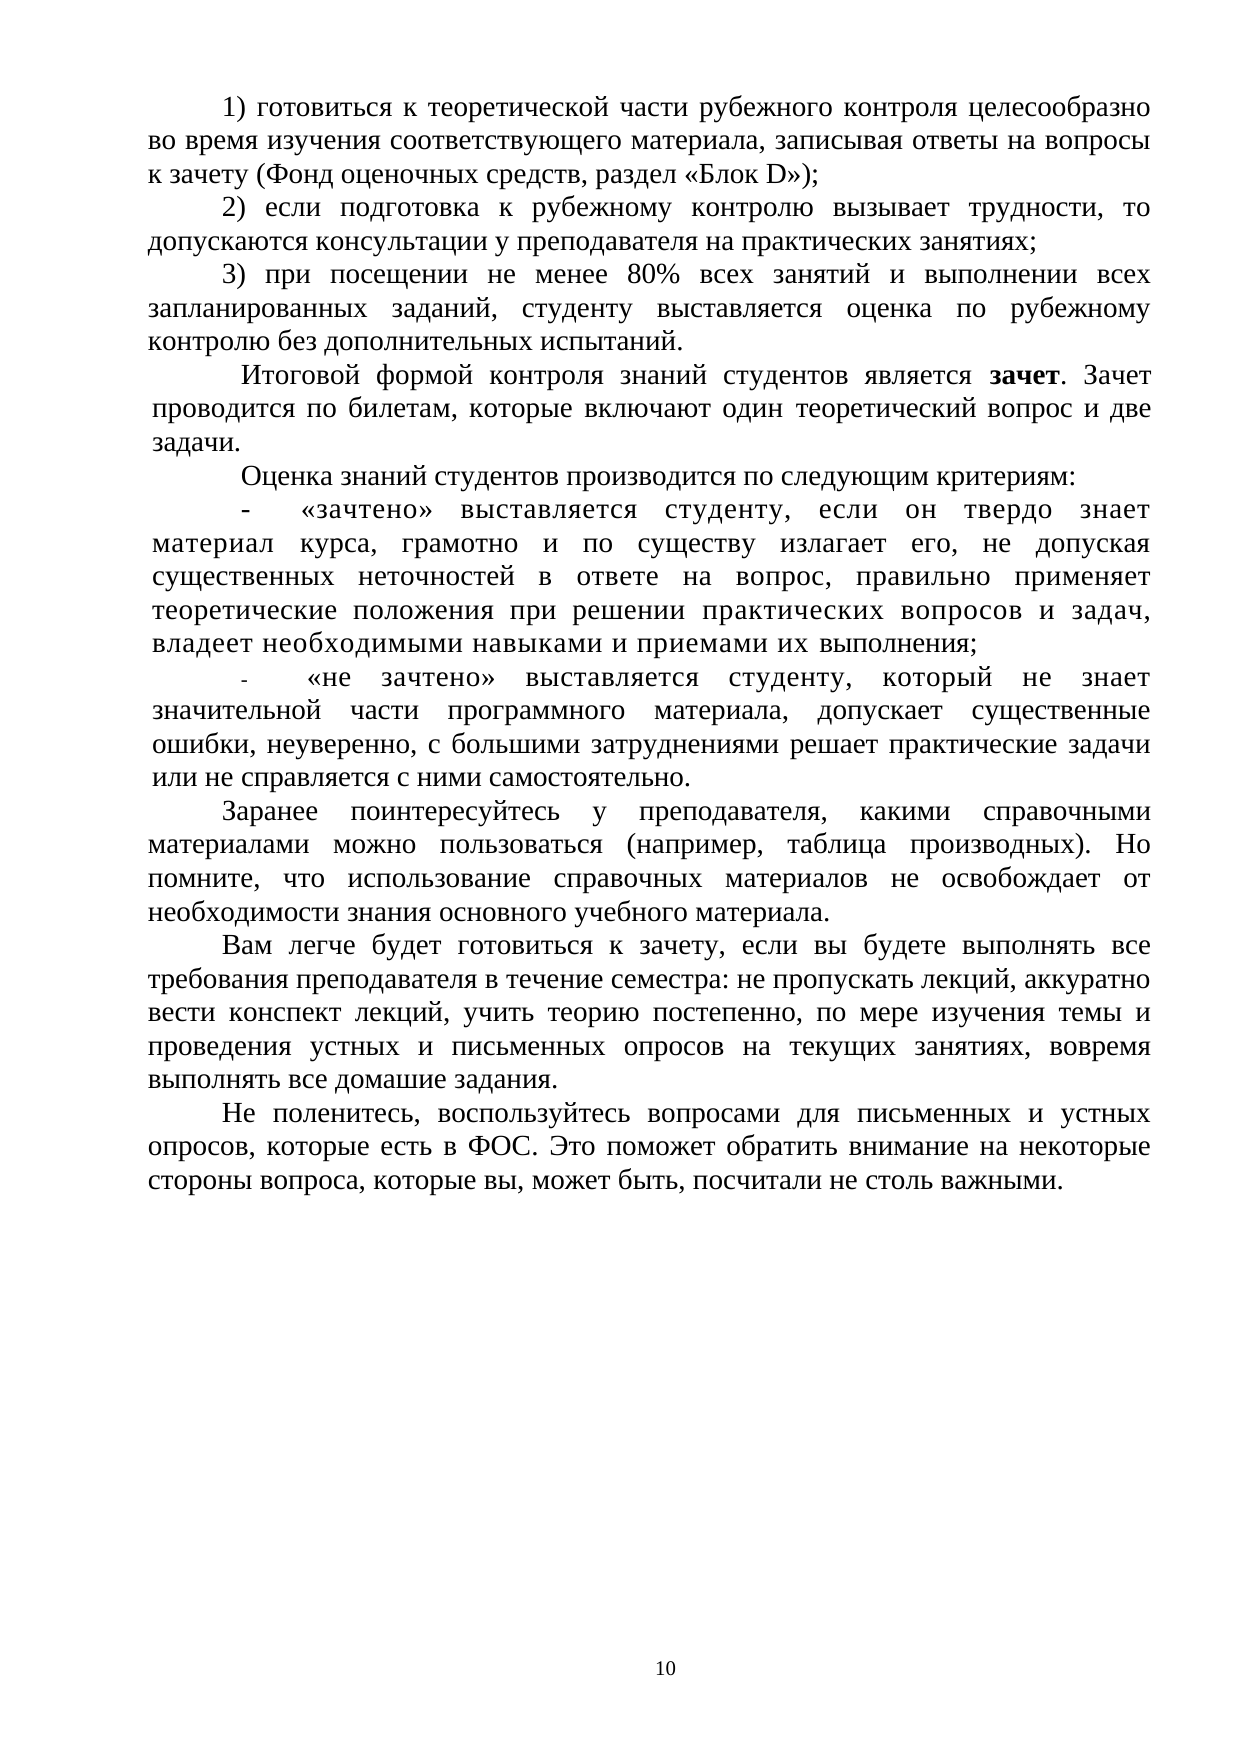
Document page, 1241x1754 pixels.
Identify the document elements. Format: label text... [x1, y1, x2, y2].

list Вам легче будет готовиться к зачету, если вы будете выполнять все требования преподавателя в течение семестра: не пропускать лекций, аккуратно вести конспект лекций, учить теорию постепенно, по мере изучения темы и проведения устных и письменных опросов на текущих занятиях, вовремя выполнять все домашие задания. [148, 927, 1152, 1095]
text 3) при посещении не менее 80% всех занятий и выполнении всех запланированных заданий, студенту выставляется оценка по рубежному контролю без дополнительных испытаний. [148, 256, 1152, 357]
list Не поленитесь, воспользуйтесь вопросами для письменных и устных опросов, которые есть в ФОС. Это поможет обратить внимание на некоторые стороны вопроса, которые вы, может быть, посчитали не столь важными. [148, 1095, 1152, 1196]
text Итоговой формой контроля знаний студентов является зачет. Зачет проводится по билетам, которые включают один теоретический вопрос и две задачи. [152, 357, 1152, 458]
text 2) если подготовка к рубежному контролю вызывает трудности, то допускаются консультации у преподавателя на практических занятиях; [148, 189, 1152, 256]
text 1) готовиться к теоретической части рубежного контроля целесообразно во время изучения соответствующего материала, записывая ответы на вопросы к зачету (Фонд оценочных средств, раздел «Блок D»); [148, 89, 1152, 189]
list Заранее поинтересуйтесь у преподавателя, какими справочными материалами можно пользоваться (например, таблица производных). Но помните, что использование справочных материалов не освобождает от необходимости знания основного учебного материала. [148, 793, 1152, 927]
list «зачтено» выставляется студенту, если он твердо знает материал курса, грамотно и по существу излагает его, не допуская существенных неточностей в ответе на вопрос, правильно применяет теоретические положения при решении практических вопросов и задач, владеет необходимыми навыками и приемами их выполнения; [152, 491, 1152, 659]
list «не зачтено» выставляется студенту, который не знает значительной части программного материала, допускает существенные ошибки, неуверенно, с большими затруднениями решает практические задачи или не справляется с ними самостоятельно. [152, 659, 1152, 793]
text Оценка знаний студентов производится по следующим критериям: [152, 458, 1152, 491]
